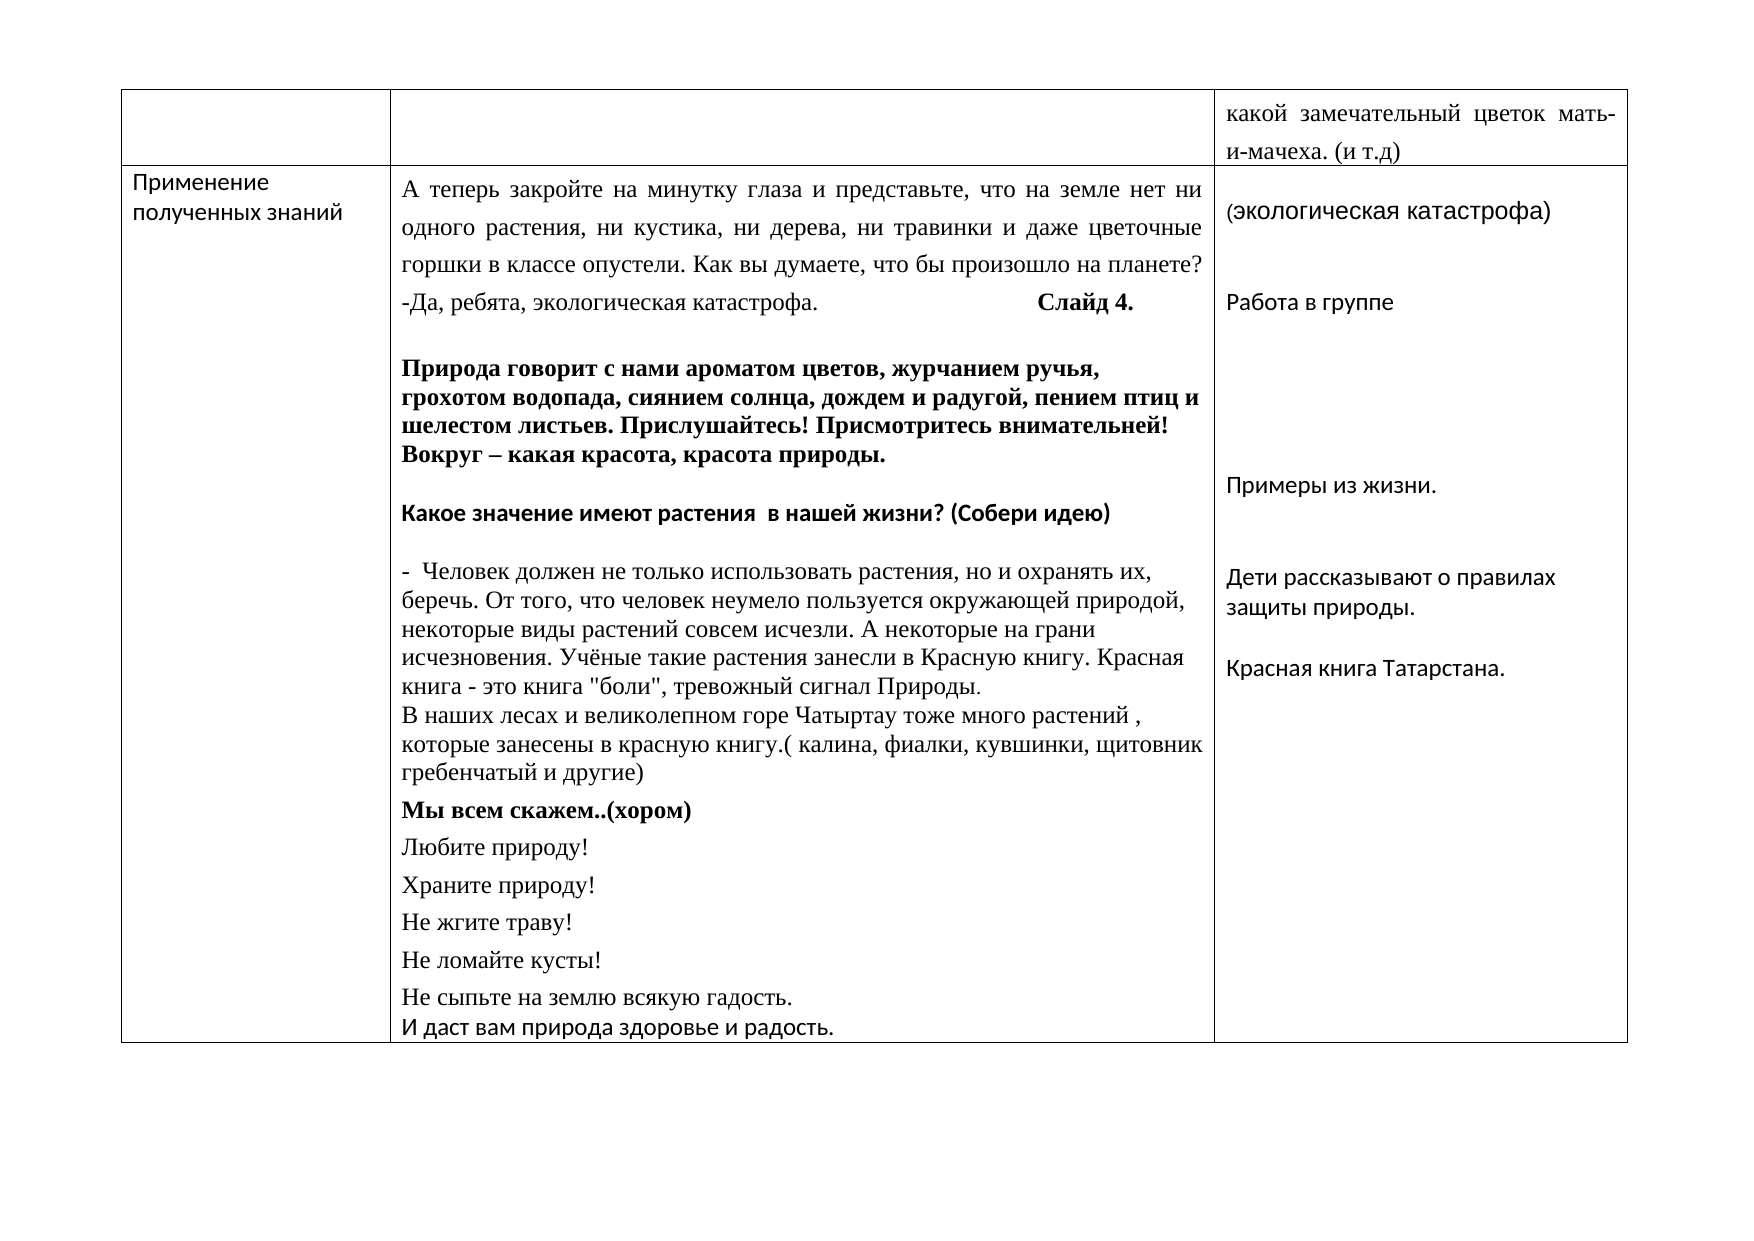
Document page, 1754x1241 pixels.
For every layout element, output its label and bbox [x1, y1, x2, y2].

table_cell [122, 166, 390, 1042]
table_cell [122, 90, 390, 164]
table_cell [391, 166, 1214, 1042]
table_cell [391, 90, 1214, 164]
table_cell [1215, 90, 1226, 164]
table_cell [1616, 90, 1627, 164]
table_cell [1215, 166, 1627, 1042]
